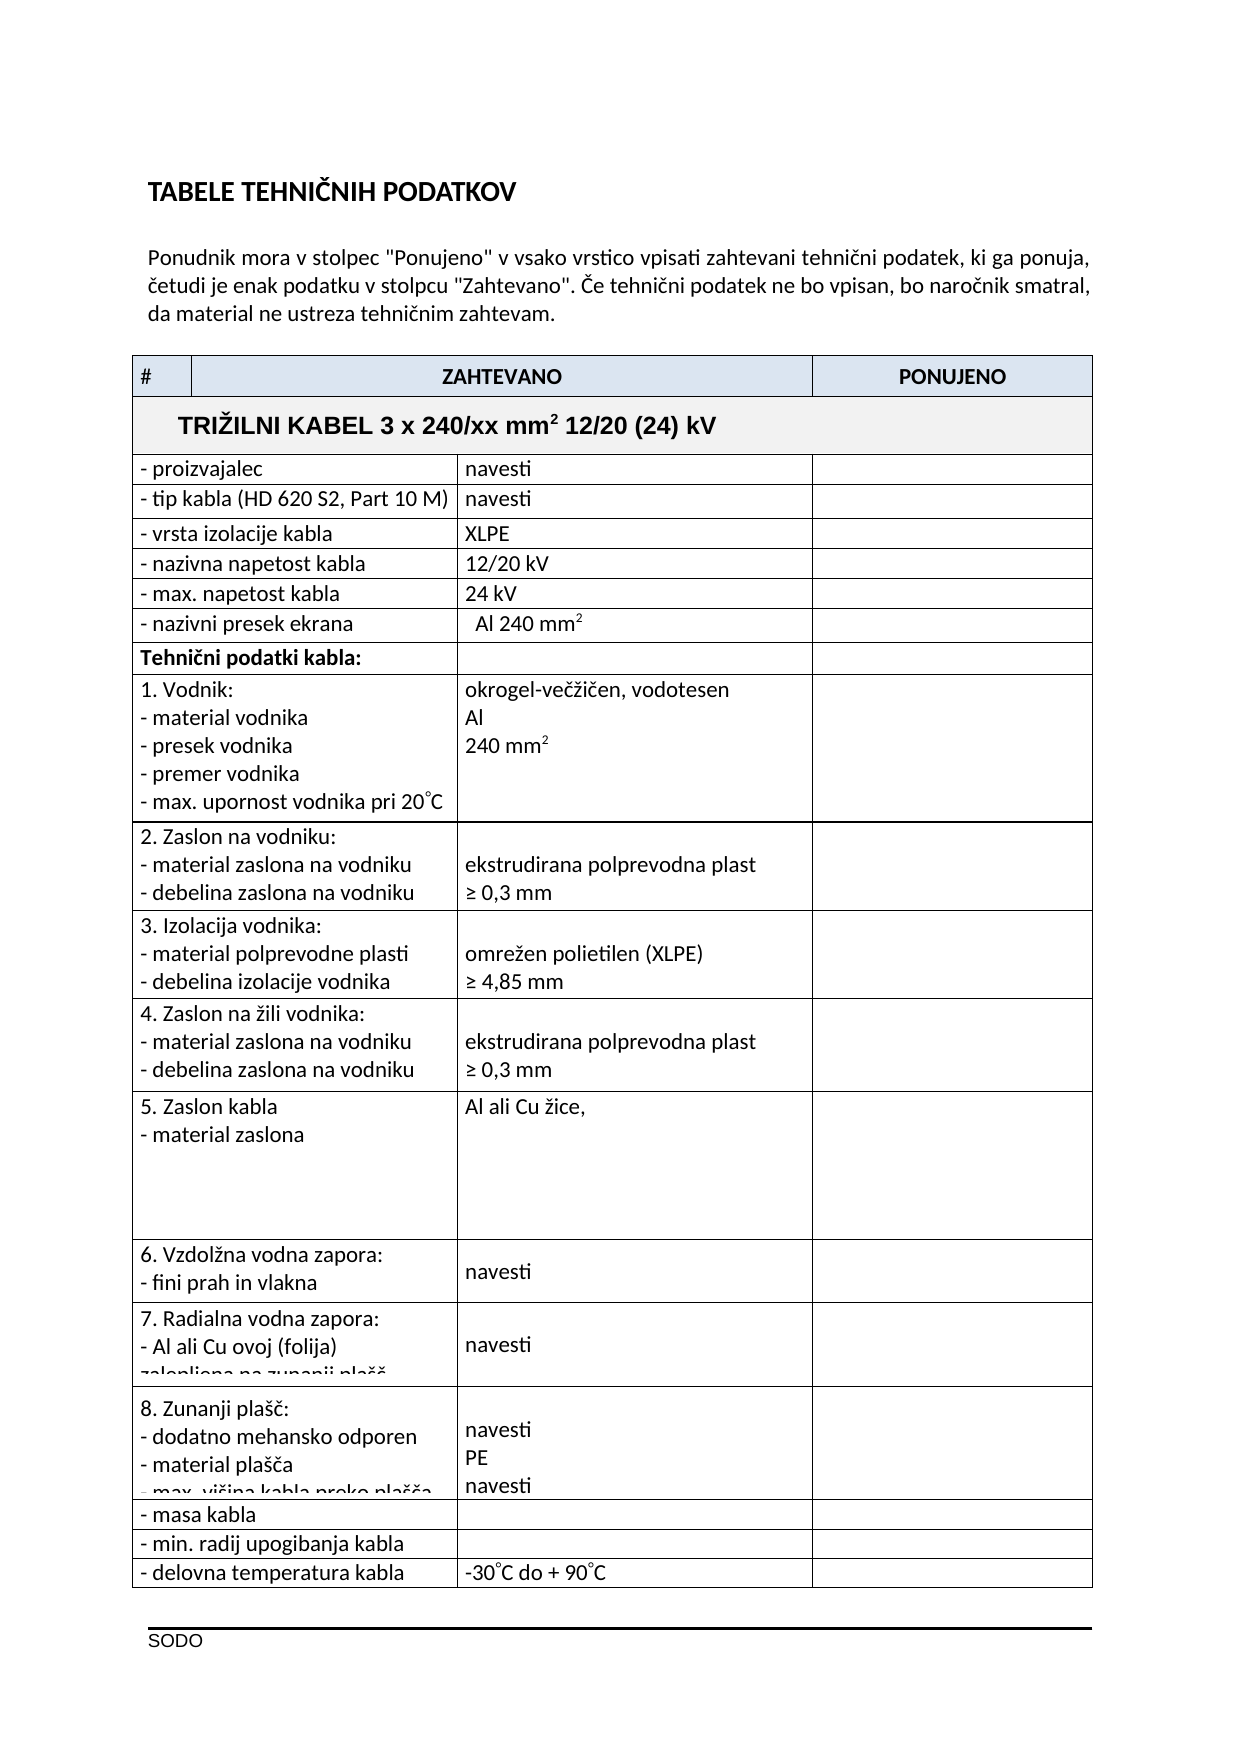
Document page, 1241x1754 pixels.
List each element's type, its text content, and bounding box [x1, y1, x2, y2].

table_cell - masa kabla [133, 1500, 457, 1528]
table_cell [813, 455, 1092, 483]
table_cell [813, 549, 1092, 578]
table_cell [458, 1530, 812, 1557]
table_cell 8. Zunanji plašč: - dodatno mehansko odporen - material plašča - max. višina kabla preko plašča [133, 1387, 457, 1499]
table_cell navesti PE navesti [458, 1387, 812, 1499]
table_cell - nazivna napetost kabla [133, 549, 457, 578]
table_cell navesti [458, 1240, 812, 1302]
table_cell [813, 609, 1092, 642]
table_cell [813, 911, 1092, 998]
table_cell 3. Izolacija vodnika: - material polprevodne plasti - debelina izolacije vodnika [133, 911, 457, 998]
table_cell [813, 1240, 1092, 1302]
table_header ZAHTEVANO [192, 356, 812, 396]
table_cell 2. Zaslon na vodniku: - material zaslona na vodniku - debelina zaslona na vodniku [133, 823, 457, 910]
subtitle TABELE TEHNIČNIH PODATKOV [148, 173, 1092, 208]
table_cell 12/20 kV [458, 549, 812, 578]
table_cell 4. Zaslon na žili vodnika: - material zaslona na vodniku - debelina zaslona na vodniku [133, 999, 457, 1091]
table_cell - nazivni presek ekrana [133, 609, 457, 642]
table_cell 5. Zaslon kabla - material zaslona [133, 1092, 457, 1239]
table_cell [813, 823, 1092, 910]
table_cell 7. Radialna vodna zapora: - Al ali Cu ovoj (folija) zalepljena na zunanji plašč [133, 1303, 457, 1386]
table_cell [813, 485, 1092, 518]
table_cell [813, 519, 1092, 548]
table_cell navesti [458, 485, 812, 518]
table_cell okrogel-večžičen, vodotesen Al 240 mm2 [458, 675, 812, 821]
table_cell ekstrudirana polprevodna plast ≥ 0,3 mm [458, 823, 812, 910]
table_cell Al 240 mm2 [458, 609, 812, 642]
text Ponudnik mora v stolpec "Ponujeno" v vsako vrstico vpisati zahtevani tehnični podatek, ki ga ponuja, četudi je enak podatku v stolpcu "Zahtevano". Če tehnični podatek ne bo vpisan, bo naročnik smatral, da material ne ustreza tehničnim zahtevam. [148, 243, 1092, 327]
table_cell omrežen polietilen (XLPE) ≥ 4,85 mm [458, 911, 812, 998]
table_cell navesti [458, 455, 812, 483]
table_cell 24 kV [458, 579, 812, 608]
table_cell ekstrudirana polprevodna plast ≥ 0,3 mm [458, 999, 812, 1091]
table_cell - max. napetost kabla [133, 579, 457, 608]
table_cell [813, 1530, 1092, 1557]
table_cell [813, 999, 1092, 1091]
table_cell [813, 643, 1092, 674]
table_cell - tip kabla (HD 620 S2, Part 10 M) [133, 485, 457, 518]
table_cell [813, 1092, 1092, 1239]
table_cell [813, 1387, 1092, 1499]
table_cell [458, 643, 812, 674]
table_cell Al ali Cu žice, [458, 1092, 812, 1239]
table_cell Tehnični podatki kabla: [133, 643, 457, 674]
table_cell 1. Vodnik: - material vodnika - presek vodnika - premer vodnika - max. upornost vodnika pri 20C [133, 675, 457, 821]
table_cell [813, 1559, 1092, 1587]
table_cell - proizvajalec [133, 455, 457, 483]
table_cell 6. Vzdolžna vodna zapora: - fini prah in vlakna [133, 1240, 457, 1302]
table_header # [133, 356, 191, 396]
table_cell [458, 1500, 812, 1528]
table_cell [813, 1500, 1092, 1528]
table_header PONUJENO [813, 356, 1092, 396]
table_cell [813, 1303, 1092, 1386]
table_cell -30C do + 90C [458, 1559, 812, 1587]
table_cell navesti [458, 1303, 812, 1386]
table_cell [813, 579, 1092, 608]
table_cell TRIŽILNI KABEL 3 x 240/xx mm2 12/20 (24) kV [133, 397, 1092, 453]
table_cell XLPE [458, 519, 812, 548]
table_cell - delovna temperatura kabla [133, 1559, 457, 1587]
table_cell - min. radij upogibanja kabla [133, 1530, 457, 1557]
table_cell - vrsta izolacije kabla [133, 519, 457, 548]
table_cell [813, 675, 1092, 821]
